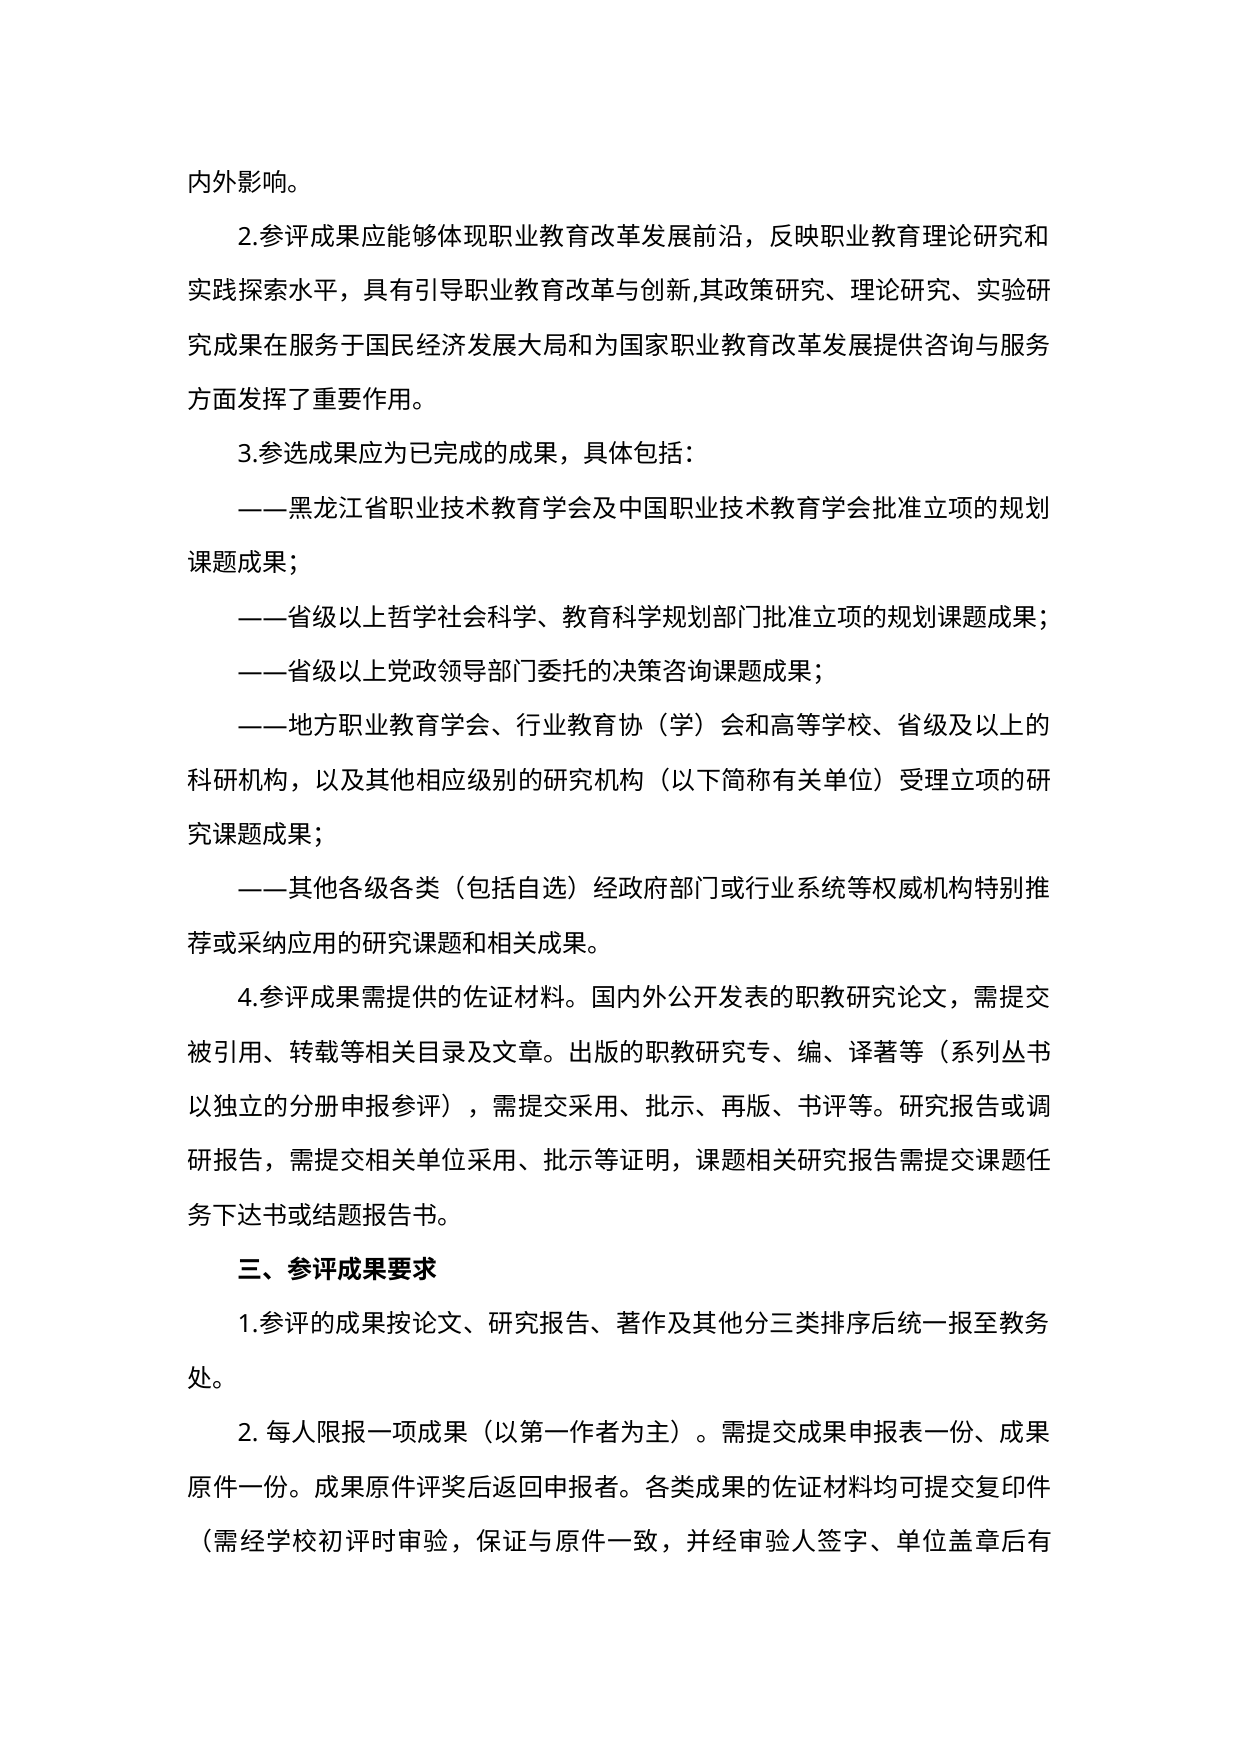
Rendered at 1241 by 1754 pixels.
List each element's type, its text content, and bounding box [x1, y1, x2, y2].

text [187, 162, 1053, 198]
text 3.参选成果应为已完成的成果，具体包括： [187, 434, 1053, 470]
text 1.参评的成果按论文、研究报告、著作及其他分三类排序后统一报至教务处。 [187, 1304, 1053, 1394]
text ——黑龙江省职业技术教育学会及中国职业技术教育学会批准立项的规划课题成果； [187, 488, 1053, 579]
text 三、参评成果要求 [187, 1249, 1053, 1286]
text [187, 1413, 1053, 1558]
text ——省级以上党政领导部门委托的决策咨询课题成果； [187, 651, 1053, 688]
text 4.参评成果需提供的佐证材料。国内外公开发表的职教研究论文，需提交被引用、转载等相关目录及文章。出版的职教研究专、编、译著等（系列丛书以独立的分册申报参评），需提交采用、批示、再版、书评等。研究报告或调研报告，需提交相关单位采用、批示等证明，课题相关研究报告需提交课题任务下达书或结题报告书。 [187, 978, 1053, 1231]
text 2.参评成果应能够体现职业教育改革发展前沿，反映职业教育理论研究和实践探索水平，具有引导职业教育改革与创新,其政策研究、理论研究、实验研究成果在服务于国民经济发展大局和为国家职业教育改革发展提供咨询与服务方面发挥了重要作用。 [187, 216, 1053, 416]
text ——省级以上哲学社会科学、教育科学规划部门批准立项的规划课题成果； [187, 597, 1053, 633]
text ——地方职业教育学会、行业教育协（学）会和高等学校、省级及以上的科研机构，以及其他相应级别的研究机构（以下简称有关单位）受理立项的研究课题成果； [187, 706, 1053, 851]
text ——其他各级各类（包括自选）经政府部门或行业系统等权威机构特别推荐或采纳应用的研究课题和相关成果。 [187, 869, 1053, 959]
